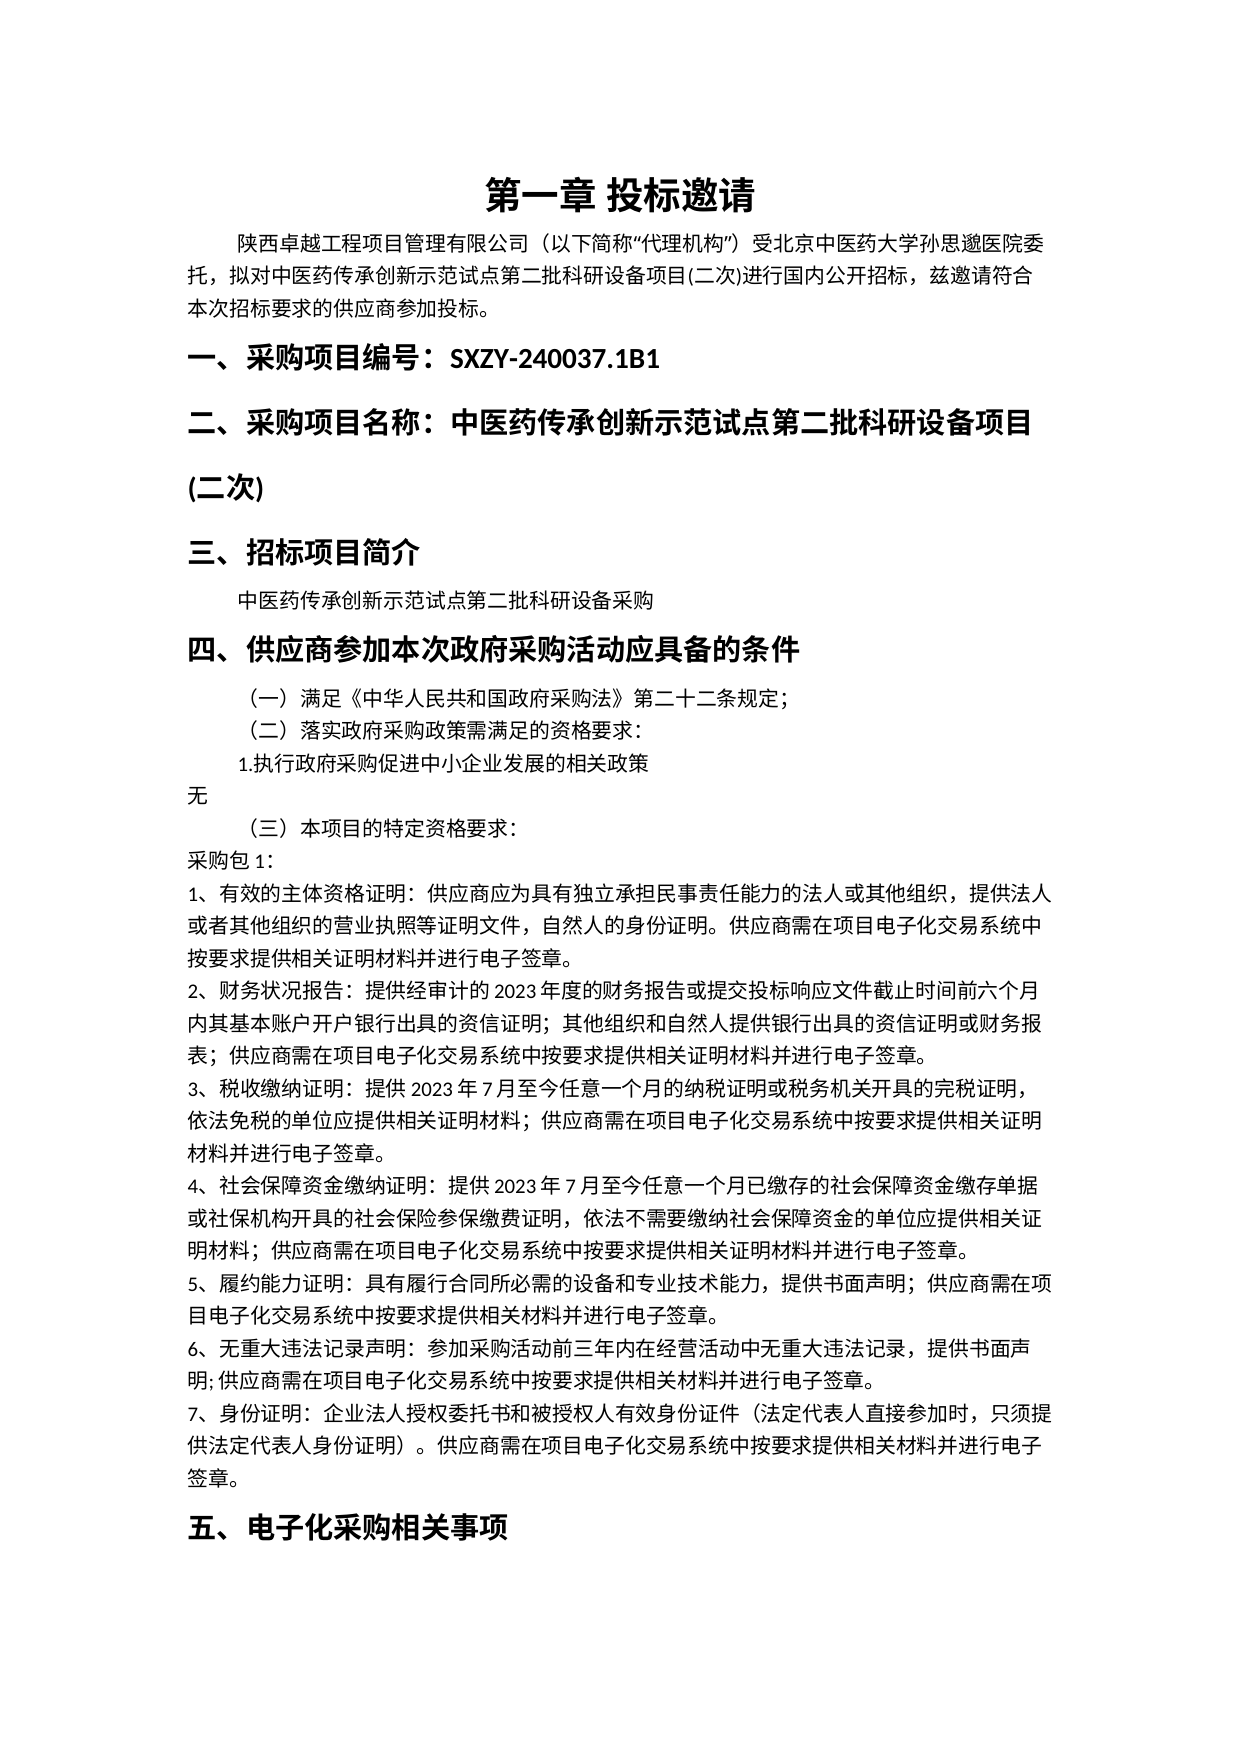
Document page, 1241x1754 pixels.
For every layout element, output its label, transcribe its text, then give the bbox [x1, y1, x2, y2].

text 中医药传承创新示范试点第二批科研设备采购 [187, 584, 1053, 617]
text （三）本项目的特定资格要求： [187, 812, 1053, 844]
text 三、招标项目简介 [187, 519, 1053, 584]
text 四、供应商参加本次政府采购活动应具备的条件 [187, 617, 1053, 682]
text 五、电子化采购相关事项 [187, 1494, 1053, 1559]
text 第一章 投标邀请 [187, 162, 1053, 227]
text 4、社会保障资金缴纳证明：提供2023年7月至今任意一个月已缴存的社会保障资金缴存单据或社保机构开具的社会保险参保缴费证明，依法不需要缴纳社会保障资金的单位应提供相关证明材料；供应商需在项目电子化交易系统中按要求提供相关证明材料并进行电子签章。 [187, 1169, 1053, 1267]
text （二）落实政府采购政策需满足的资格要求： [187, 714, 1053, 747]
text 5、履约能力证明：具有履行合同所必需的设备和专业技术能力，提供书面声明；供应商需在项目电子化交易系统中按要求提供相关材料并进行电子签章。 [187, 1267, 1053, 1332]
text 2、财务状况报告：提供经审计的2023年度的财务报告或提交投标响应文件截止时间前六个月内其基本账户开户银行出具的资信证明；其他组织和自然人提供银行出具的资信证明或财务报表；供应商需在项目电子化交易系统中按要求提供相关证明材料并进行电子签章。 [187, 974, 1053, 1072]
text 二、采购项目名称：中医药传承创新示范试点第二批科研设备项目(二次) [187, 389, 1053, 519]
text 陕西卓越工程项目管理有限公司（以下简称“代理机构”）受北京中医药大学孙思邈医院委托，拟对中医药传承创新示范试点第二批科研设备项目(二次)进行国内公开招标，兹邀请符合本次招标要求的供应商参加投标。 [187, 227, 1053, 324]
text 7、身份证明：企业法人授权委托书和被授权人有效身份证件（法定代表人直接参加时，只须提供法定代表人身份证明）。供应商需在项目电子化交易系统中按要求提供相关材料并进行电子签章。 [187, 1397, 1053, 1494]
text 6、无重大违法记录声明：参加采购活动前三年内在经营活动中无重大违法记录，提供书面声明; 供应商需在项目电子化交易系统中按要求提供相关材料并进行电子签章。 [187, 1332, 1053, 1397]
text （一）满足《中华人民共和国政府采购法》第二十二条规定； [187, 682, 1053, 714]
text 采购包1： [187, 844, 1053, 877]
text 1、有效的主体资格证明：供应商应为具有独立承担民事责任能力的法人或其他组织，提供法人或者其他组织的营业执照等证明文件，自然人的身份证明。供应商需在项目电子化交易系统中按要求提供相关证明材料并进行电子签章。 [187, 877, 1053, 974]
text 3、税收缴纳证明：提供2023年7月至今任意一个月的纳税证明或税务机关开具的完税证明，依法免税的单位应提供相关证明材料；供应商需在项目电子化交易系统中按要求提供相关证明材料并进行电子签章。 [187, 1072, 1053, 1169]
text 一、采购项目编号：SXZY-240037.1B1 [187, 324, 1053, 389]
text 无 [187, 779, 1053, 812]
text 1.执行政府采购促进中小企业发展的相关政策 [187, 747, 1053, 779]
